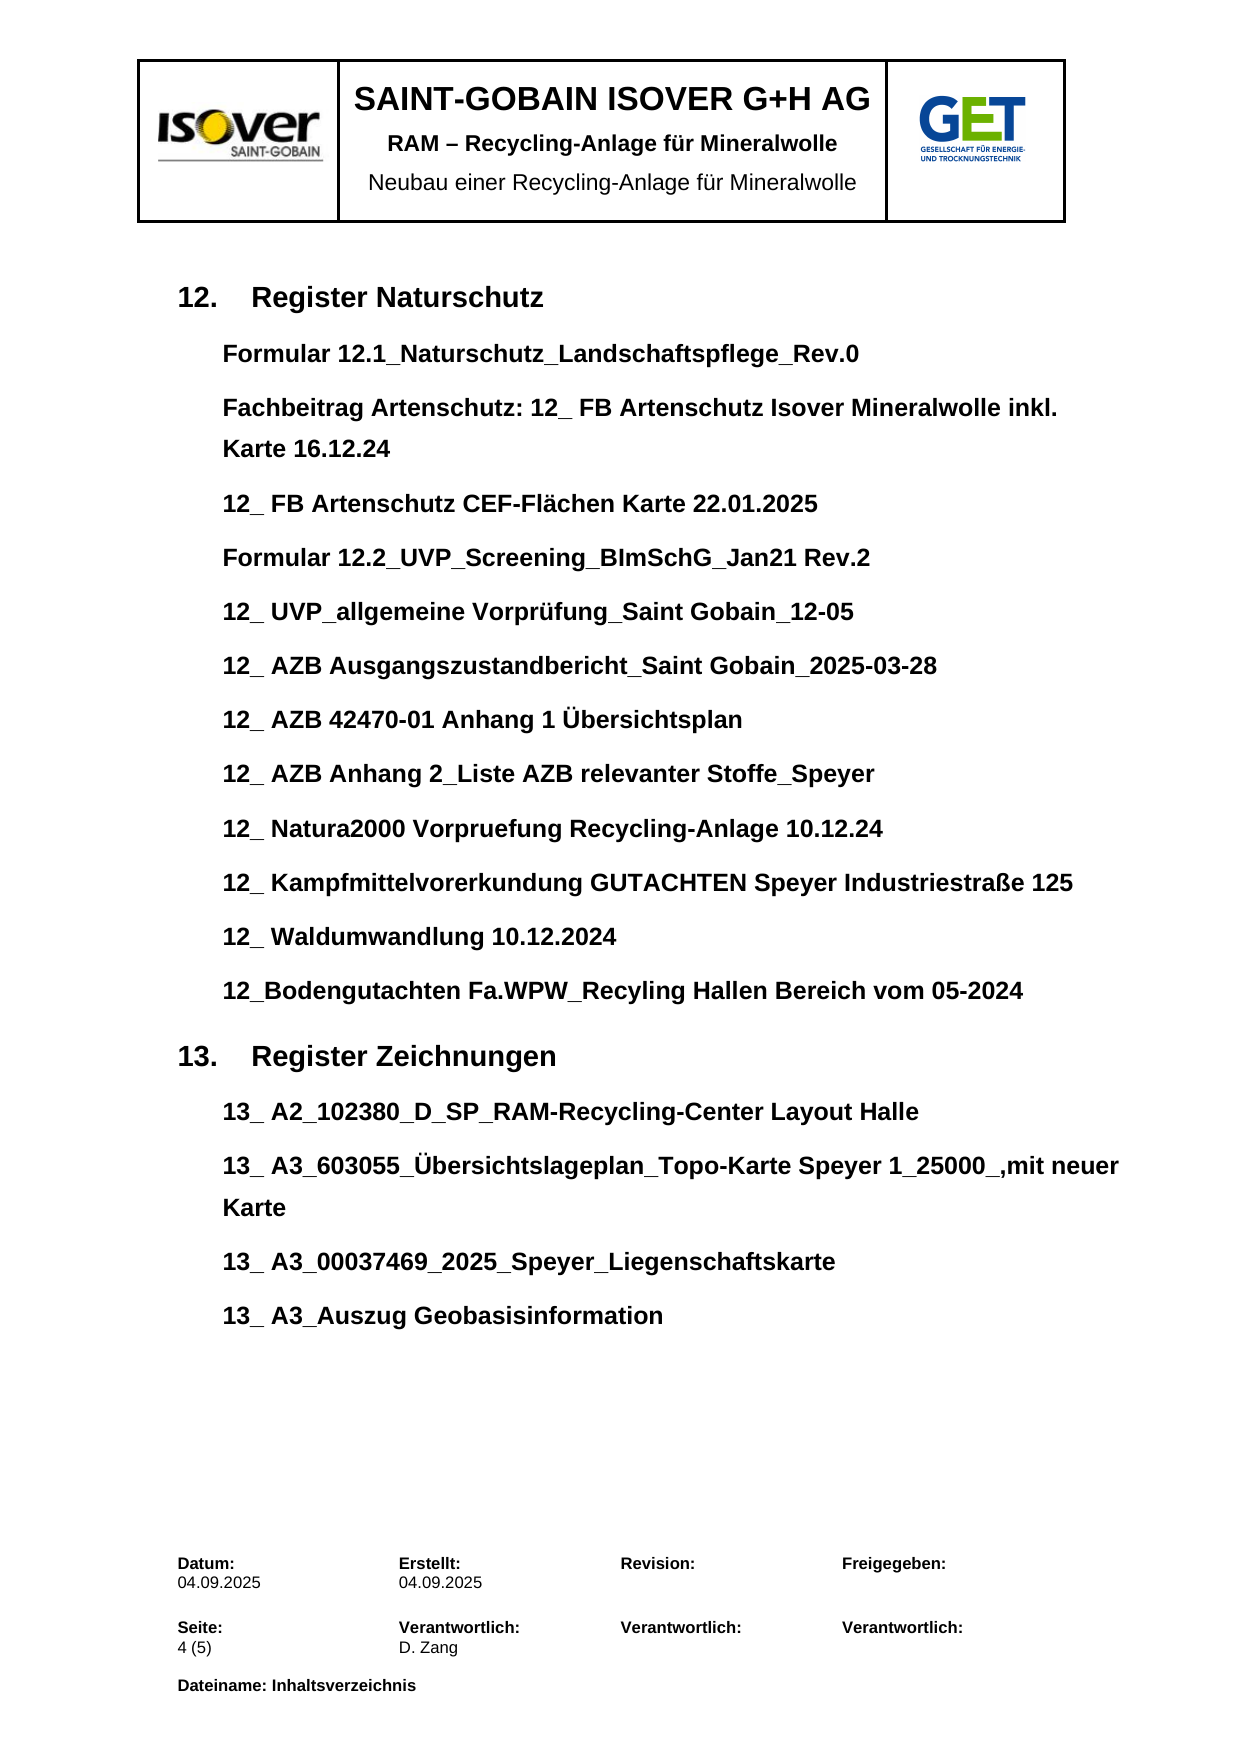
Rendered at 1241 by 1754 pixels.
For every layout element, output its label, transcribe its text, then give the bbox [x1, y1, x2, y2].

subtitle 12_ AZB Anhang 2_Liste AZB relevanter Stoffe_Speyer [222, 749, 1122, 791]
subtitle 13_ A3_00037469_2025_Speyer_Liegenschaftskarte [222, 1237, 1122, 1279]
subtitle Fachbeitrag Artenschutz: 12_ FB Artenschutz Isover Mineralwolle inkl. Karte 16.12.24 [222, 383, 1122, 466]
subtitle Register Naturschutz [177, 274, 1122, 316]
subtitle 12_ AZB 42470-01 Anhang 1 Übersichtsplan [222, 695, 1122, 737]
subtitle 13_ A3_603055_Übersichtslageplan_Topo-Karte Speyer 1_25000_,mit neuer Karte [222, 1141, 1122, 1224]
subtitle Formular 12.2_UVP_Screening_BImSchG_Jan21 Rev.2 [222, 533, 1122, 574]
subtitle 12_ Waldumwandlung 10.12.2024 [222, 912, 1122, 954]
subtitle 12_ FB Artenschutz CEF-Flächen Karte 22.01.2025 [222, 479, 1122, 520]
subtitle 12_Bodengutachten Fa.WPW_Recyling Hallen Bereich vom 05-2024 [222, 966, 1122, 1008]
subtitle 13_ A2_102380_D_SP_RAM-Recycling-Center Layout Halle [222, 1087, 1122, 1129]
subtitle 12_ UVP_allgemeine Vorprüfung_Saint Gobain_12-05 [222, 587, 1122, 629]
subtitle Formular 12.1_Naturschutz_Landschaftspflege_Rev.0 [222, 329, 1122, 370]
subtitle 12_ Natura2000 Vorpruefung Recycling-Anlage 10.12.24 [222, 804, 1122, 845]
subtitle 12_ Kampfmittelvorerkundung GUTACHTEN Speyer Industriestraße 125 [222, 858, 1122, 899]
picture [141, 102, 334, 170]
picture [919, 95, 1026, 162]
subtitle Register Zeichnungen [177, 1033, 1122, 1074]
subtitle 12_ AZB Ausgangszustandbericht_Saint Gobain_2025-03-28 [222, 641, 1122, 683]
subtitle 13_ A3_Auszug Geobasisinformation [222, 1291, 1122, 1333]
